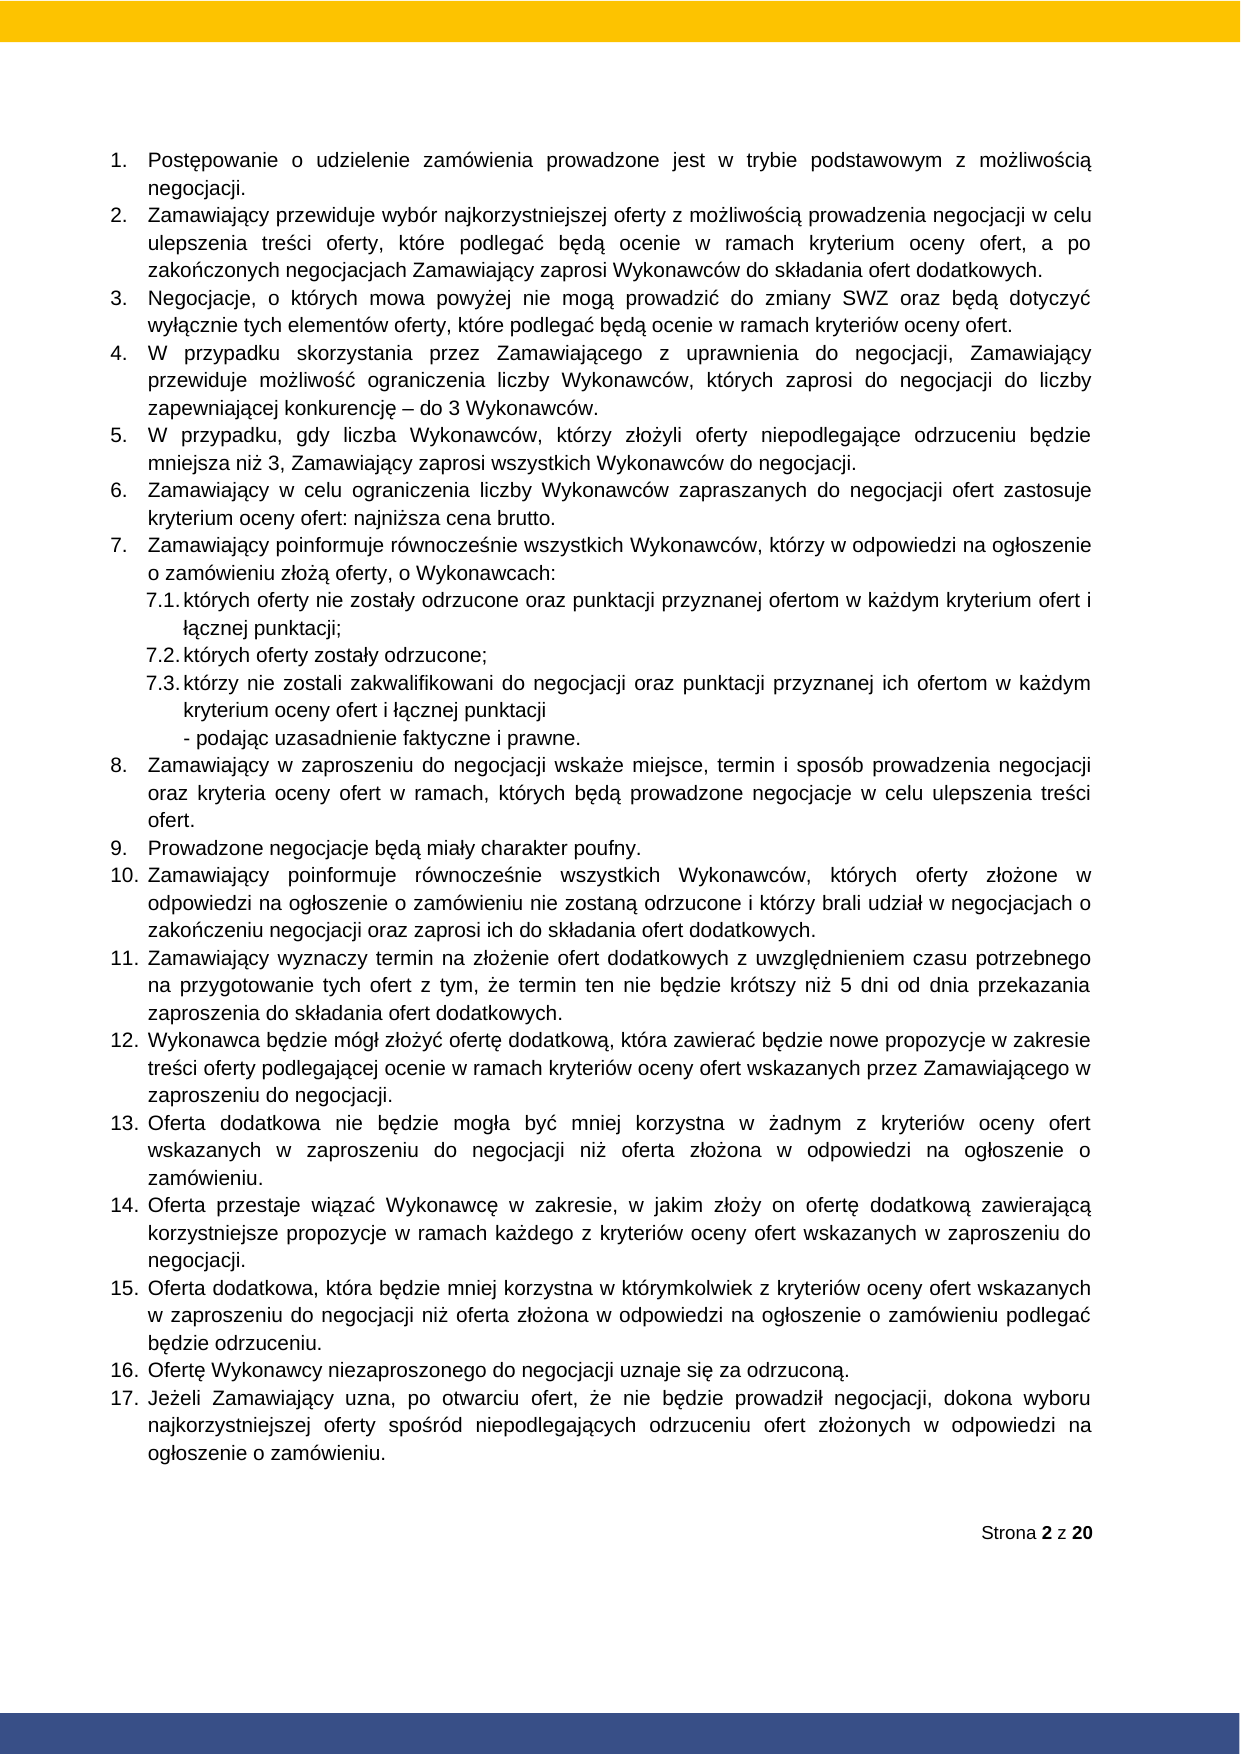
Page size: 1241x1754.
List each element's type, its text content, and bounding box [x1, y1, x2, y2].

list Prowadzone negocjacje będą miały charakter poufny. [110, 836, 1092, 860]
list W przypadku, gdy liczba Wykonawców, którzy złożyli oferty niepodlegające odrzuceniu będzie mniejsza niż 3, Zamawiający zaprosi wszystkich Wykonawców do negocjacji. [110, 423, 1092, 475]
list Wykonawca będzie mógł złożyć ofertę dodatkową, która zawierać będzie nowe propozycje w zakresie treści oferty podlegającej ocenie w ramach kryteriów oceny ofert wskazanych przez Zamawiającego w zaproszeniu do negocjacji. [110, 1028, 1092, 1107]
list Oferta dodatkowa, która będzie mniej korzystna w którymkolwiek z kryteriów oceny ofert wskazanych w zaproszeniu do negocjacji niż oferta złożona w odpowiedzi na ogłoszenie o zamówieniu podlegać będzie odrzuceniu. [110, 1276, 1092, 1355]
list Postępowanie o udzielenie zamówienia prowadzone jest w trybie podstawowym z możliwością negocjacji. [110, 148, 1092, 200]
list których oferty zostały odrzucone; [146, 643, 1092, 667]
list Ofertę Wykonawcy niezaproszonego do negocjacji uznaje się za odrzuconą. [110, 1358, 1092, 1382]
list Oferta dodatkowa nie będzie mogła być mniej korzystna w żadnym z kryteriów oceny ofert wskazanych w zaproszeniu do negocjacji niż oferta złożona w odpowiedzi na ogłoszenie o zamówieniu. [110, 1111, 1092, 1190]
list Zamawiający w celu ograniczenia liczby Wykonawców zapraszanych do negocjacji ofert zastosuje kryterium oceny ofert: najniższa cena brutto. [110, 478, 1092, 530]
list Zamawiający poinformuje równocześnie wszystkich Wykonawców, którzy w odpowiedzi na ogłoszenie o zamówieniu złożą oferty, o Wykonawcach: [110, 533, 1092, 585]
list Zamawiający poinformuje równocześnie wszystkich Wykonawców, których oferty złożone w odpowiedzi na ogłoszenie o zamówieniu nie zostaną odrzucone i którzy brali udział w negocjacjach o zakończeniu negocjacji oraz zaprosi ich do składania ofert dodatkowych. [110, 863, 1092, 942]
list Zamawiający w zaproszeniu do negocjacji wskaże miejsce, termin i sposób prowadzenia negocjacji oraz kryteria oceny ofert w ramach, których będą prowadzone negocjacje w celu ulepszenia treści ofert. [110, 753, 1092, 832]
list Jeżeli Zamawiający uzna, po otwarciu ofert, że nie będzie prowadził negocjacji, dokona wyboru najkorzystniejszej oferty spośród niepodlegających odrzuceniu ofert złożonych w odpowiedzi na ogłoszenie o zamówieniu. [110, 1386, 1092, 1465]
list Negocjacje, o których mowa powyżej nie mogą prowadzić do zmiany SWZ oraz będą dotyczyć wyłącznie tych elementów oferty, które podlegać będą ocenie w ramach kryteriów oceny ofert. [110, 286, 1092, 337]
list których oferty nie zostały odrzucone oraz punktacji przyznanej ofertom w każdym kryterium ofert i łącznej punktacji; [146, 588, 1092, 640]
list Zamawiający wyznaczy termin na złożenie ofert dodatkowych z uwzględnieniem czasu potrzebnego na przygotowanie tych ofert z tym, że termin ten nie będzie krótszy niż 5 dni od dnia przekazania zaproszenia do składania ofert dodatkowych. [110, 946, 1092, 1025]
list W przypadku skorzystania przez Zamawiającego z uprawnienia do negocjacji, Zamawiający przewiduje możliwość ograniczenia liczby Wykonawców, których zaprosi do negocjacji do liczby zapewniającej konkurencję – do 3 Wykonawców. [110, 341, 1092, 420]
text - podając uzasadnienie faktyczne i prawne. [183, 726, 1092, 750]
list Oferta przestaje wiązać Wykonawcę w zakresie, w jakim złoży on ofertę dodatkową zawierającą korzystniejsze propozycje w ramach każdego z kryteriów oceny ofert wskazanych w zaproszeniu do negocjacji. [110, 1193, 1092, 1272]
list którzy nie zostali zakwalifikowani do negocjacji oraz punktacji przyznanej ich ofertom w każdym kryterium oceny ofert i łącznej punktacji [146, 671, 1092, 722]
list Zamawiający przewiduje wybór najkorzystniejszej oferty z możliwością prowadzenia negocjacji w celu ulepszenia treści oferty, które podlegać będą ocenie w ramach kryterium oceny ofert, a po zakończonych negocjacjach Zamawiający zaprosi Wykonawców do składania ofert dodatkowych. [110, 203, 1092, 282]
